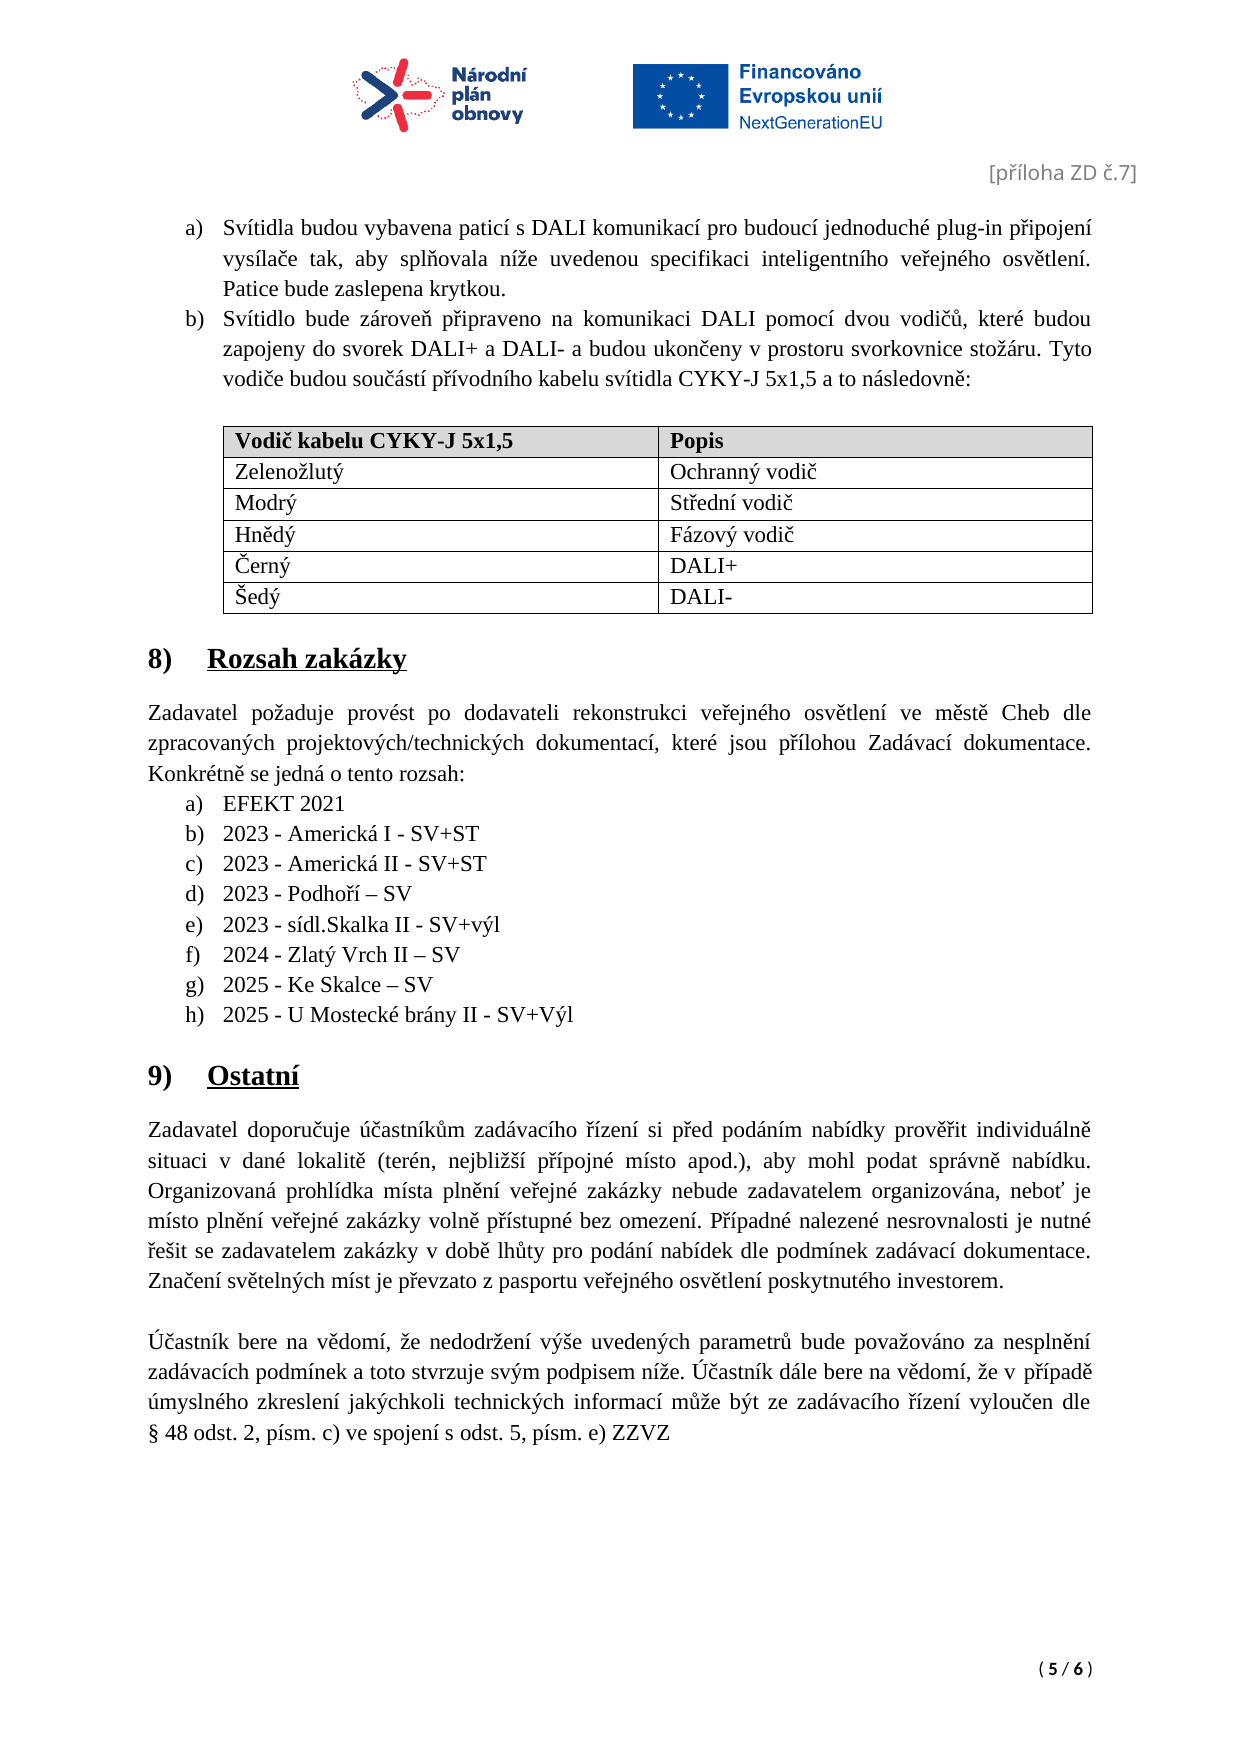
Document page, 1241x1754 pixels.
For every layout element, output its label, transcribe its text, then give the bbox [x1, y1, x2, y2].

text Zadavatel doporučuje účastníkům zadávacího řízení si před podáním nabídky prověřit individuálně situaci v dané lokalitě (terén, nejbližší přípojné místo apod.), aby mohl podat správně nabídku. Organizovaná prohlídka místa plnění veřejné zakázky nebude zadavatelem organizována, neboť je místo plnění veřejné zakázky volně přístupné bez omezení. Případné nalezené nesrovnalosti je nutné řešit se zadavatelem zakázky v době lhůty pro podání nabídek dle podmínek zadávací dokumentace. Značení světelných míst je převzato z pasportu veřejného osvětlení poskytnutého investorem. [148, 1116, 1092, 1294]
text Účastník bere na vědomí, že nedodržení výše uvedených parametrů bude považováno za nesplnění zadávacích podmínek a toto stvrzuje svým podpisem níže. Účastník dále bere na vědomí, že v případě úmyslného zkreslení jakýchkoli technických informací může být ze zadávacího řízení vyloučen dle § 48 odst. 2, písm. c) ve spojení s odst. 5, písm. e) ZZVZ [148, 1328, 1092, 1445]
table_cell Střední vodič [659, 489, 1092, 519]
list EFEKT 2021 [185, 790, 1092, 816]
table_cell Černý [224, 552, 658, 582]
table_cell Fázový vodič [659, 521, 1092, 551]
table_cell Modrý [224, 489, 658, 519]
list 2023 - Podhoří – SV [185, 881, 1092, 907]
table_cell Zelenožlutý [224, 458, 658, 488]
list 2023 - Americká II - SV+ST [185, 850, 1092, 877]
picture [341, 50, 543, 141]
table_cell DALI+ [659, 552, 1092, 582]
list Svítidlo bude zároveň připraveno na komunikaci DALI pomocí dvou vodičů, které budou zapojeny do svorek DALI+ a DALI- a budou ukončeny v prostoru svorkovnice stožáru. Tyto vodiče budou součástí přívodního kabelu svítidla CYKY-J 5x1,5 a to následovně: [185, 305, 1092, 392]
subtitle Rozsah zakázky [148, 641, 1092, 674]
table_header Popis [659, 427, 1092, 457]
table_cell Hnědý [224, 521, 658, 551]
list 2023 - sídl.Skalka II - SV+výl [185, 911, 1092, 937]
list 2025 - U Mostecké brány II - SV+Výl [185, 1001, 1092, 1028]
table_cell Šedý [224, 583, 658, 613]
list Svítidla budou vybavena paticí s DALI komunikací pro budoucí jednoduché plug-in připojení vysílače tak, aby splňovala níže uvedenou specifikaci inteligentního veřejného osvětlení. Patice bude zaslepena krytkou. [185, 214, 1092, 301]
list 2025 - Ke Skalce – SV [185, 971, 1092, 997]
table_header Vodič kabelu CYKY-J 5x1,5 [224, 427, 658, 457]
table_cell DALI- [659, 583, 1092, 613]
table_cell Ochranný vodič [659, 458, 1092, 488]
subtitle Ostatní [148, 1058, 1092, 1091]
list 2023 - Americká I - SV+ST [185, 820, 1092, 846]
picture [624, 58, 899, 133]
text Zadavatel požaduje provést po dodavateli rekonstrukci veřejného osvětlení ve městě Cheb dle zpracovaných projektových/technických dokumentací, které jsou přílohou Zadávací dokumentace. Konkrétně se jedná o tento rozsah: [148, 699, 1092, 786]
list 2024 - Zlatý Vrch II – SV [185, 941, 1092, 967]
